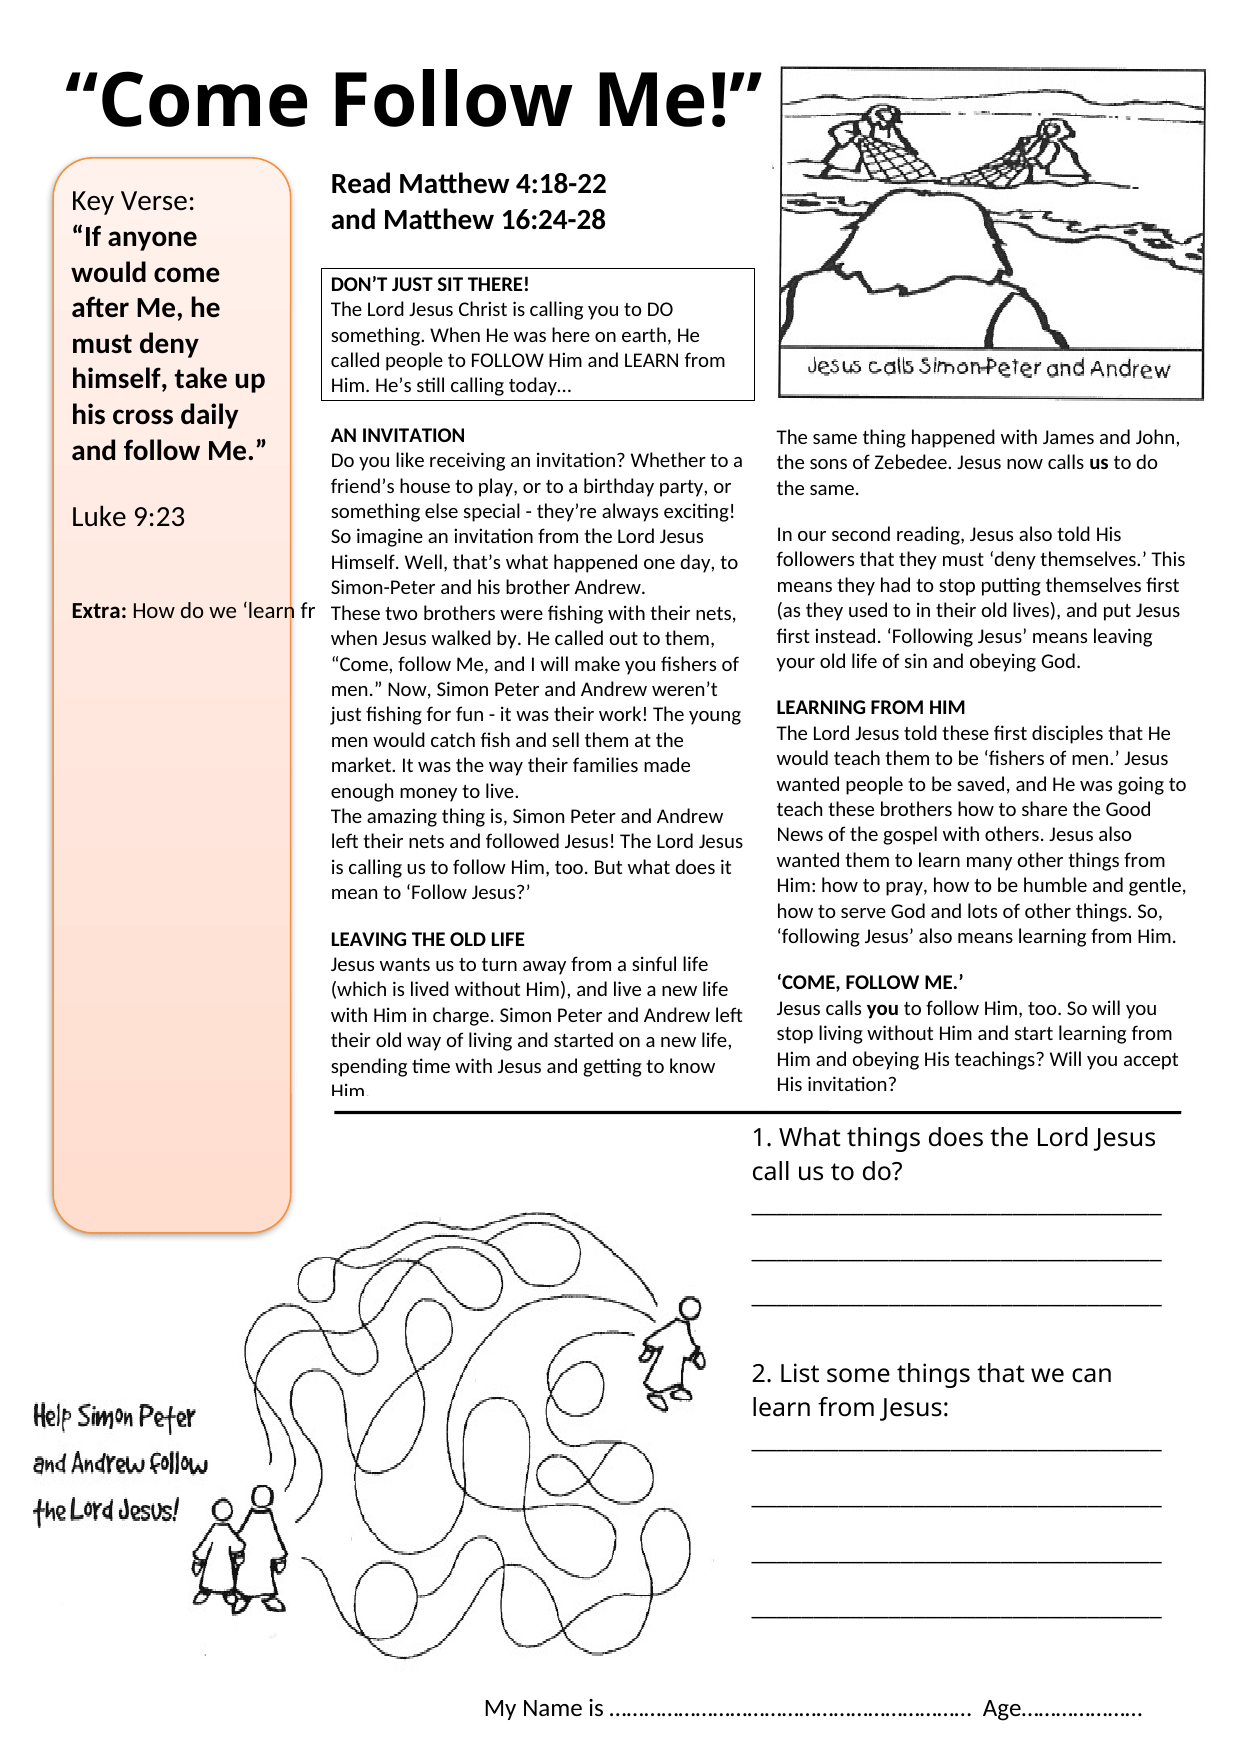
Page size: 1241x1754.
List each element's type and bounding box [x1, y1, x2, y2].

picture [12, 1207, 715, 1679]
picture [770, 62, 1211, 410]
